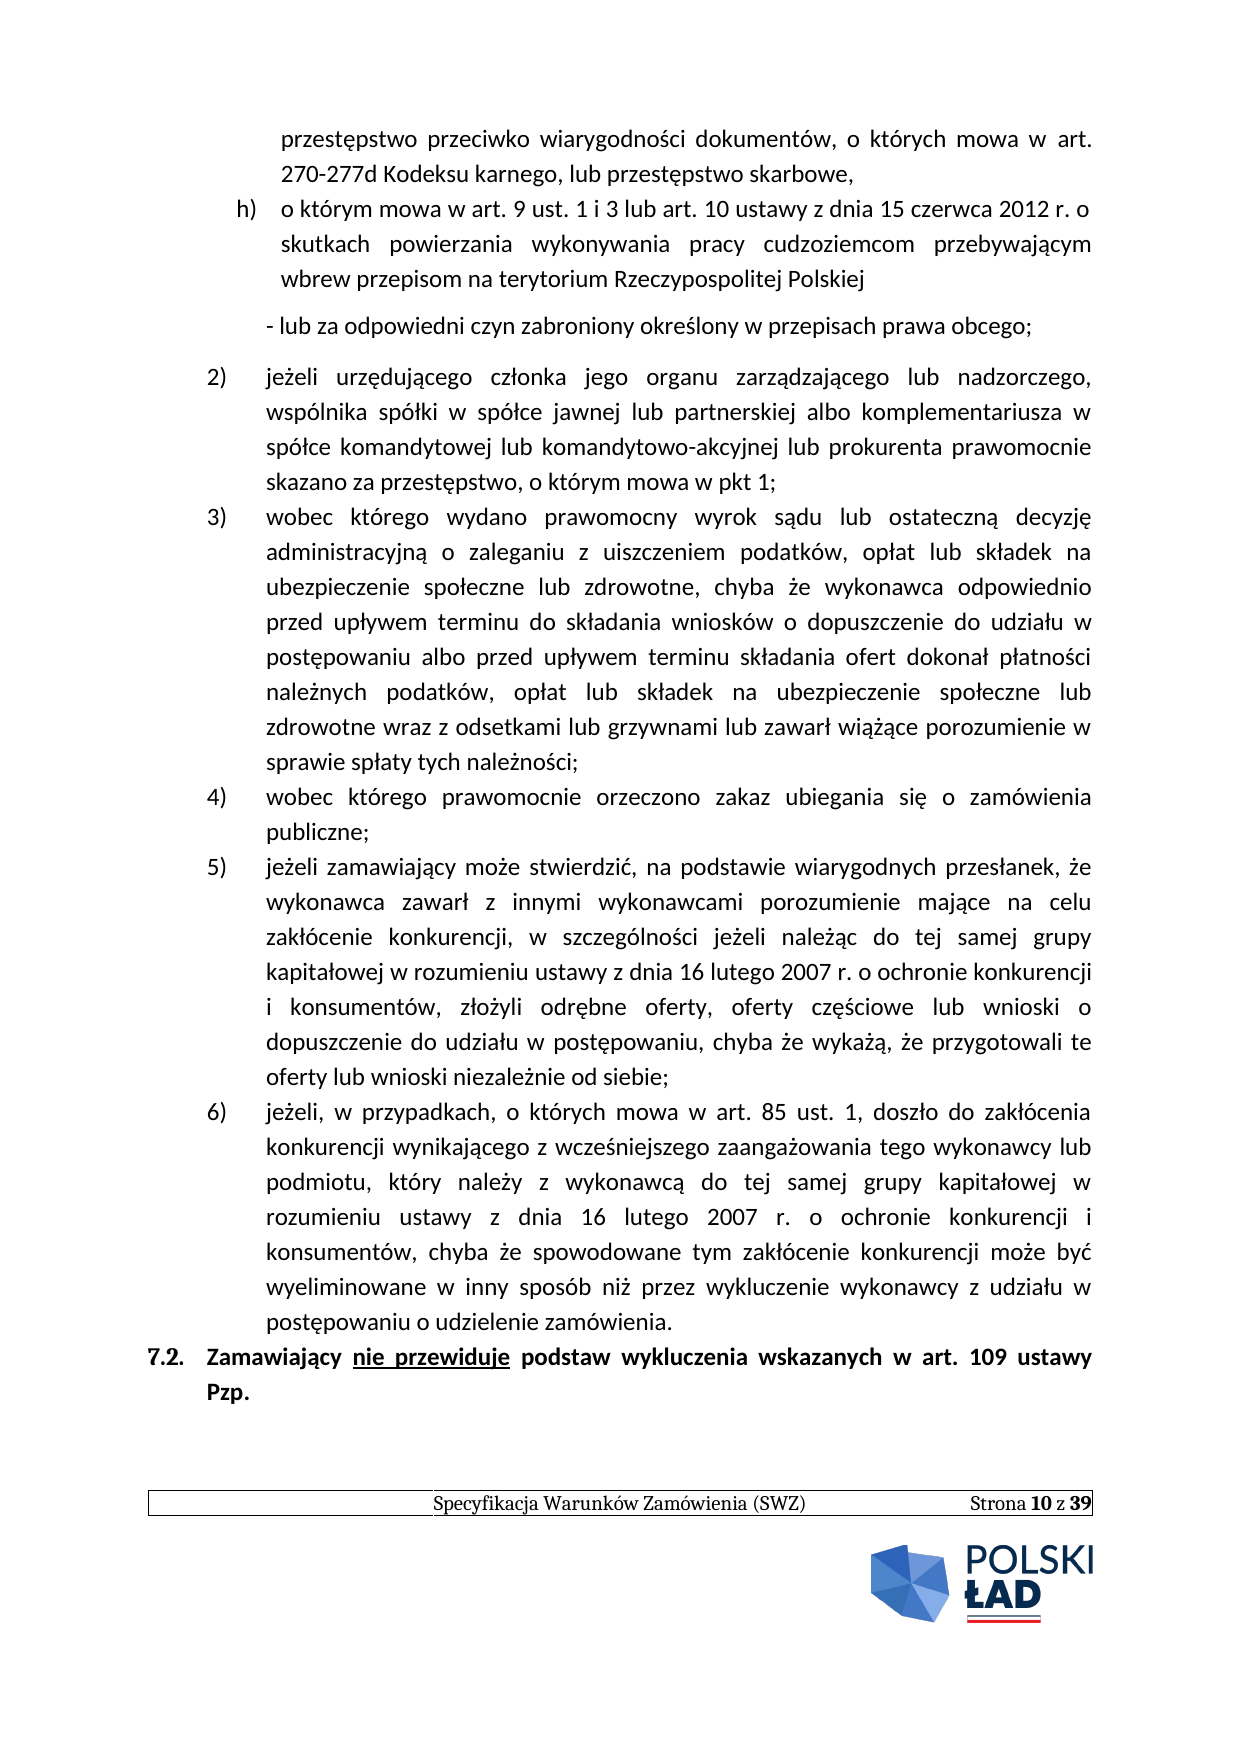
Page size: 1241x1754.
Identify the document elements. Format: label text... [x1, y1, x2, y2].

text 5) jeżeli zamawiający może stwierdzić, na podstawie wiarygodnych przesłanek, że wykonawca zawarł z innymi wykonawcami porozumienie mające na celu zakłócenie konkurencji, w szczególności jeżeli należąc do tej samej grupy kapitałowej w rozumieniu ustawy z dnia 16 lutego 2007 r. o ochronie konkurencji i konsumentów, złożyli odrębne oferty, oferty częściowe lub wnioski o dopuszczenie do udziału w postępowaniu, chyba że wykażą, że przygotowali te oferty lub wnioski niezależnie od siebie; [207, 851, 1093, 1091]
text 4) wobec którego prawomocnie orzeczono zakaz ubiegania się o zamówienia publiczne; [207, 781, 1093, 846]
text 6) jeżeli, w przypadkach, o których mowa w art. 85 ust. 1, doszło do zakłócenia konkurencji wynikającego z wcześniejszego zaangażowania tego wykonawcy lub podmiotu, który należy z wykonawcą do tej samej grupy kapitałowej w rozumieniu ustawy z dnia 16 lutego 2007 r. o ochronie konkurencji i konsumentów, chyba że spowodowane tym zakłócenie konkurencji może być wyeliminowane w inny sposób niż przez wykluczenie wykonawcy z udziału w postępowaniu o udzielenie zamówienia. [207, 1096, 1093, 1336]
text 2) jeżeli urzędującego członka jego organu zarządzającego lub nadzorczego, wspólnika spółki w spółce jawnej lub partnerskiej albo komplementariusza w spółce komandytowej lub komandytowo-akcyjnej lub prokurenta prawomocnie skazano za przestępstwo, o którym mowa w pkt 1; [207, 361, 1093, 496]
text 3) wobec którego wydano prawomocny wyrok sądu lub ostateczną decyzję administracyjną o zaleganiu z uiszczeniem podatków, opłat lub składek na ubezpieczenie społeczne lub zdrowotne, chyba że wykonawca odpowiednio przed upływem terminu do składania wniosków o dopuszczenie do udziału w postępowaniu albo przed upływem terminu składania ofert dokonał płatności należnych podatków, opłat lub składek na ubezpieczenie społeczne lub zdrowotne wraz z odsetkami lub grzywnami lub zawarł wiążące porozumienie w sprawie spłaty tych należności; [207, 501, 1093, 776]
picture [871, 1545, 1093, 1623]
text h) o którym mowa w art. 9 ust. 1 i 3 lub art. 10 ustawy z dnia 15 czerwca 2012 r. o skutkach powierzania wykonywania pracy cudzoziemcom przebywającym wbrew przepisom na terytorium Rzeczypospolitej Polskiej [236, 193, 1093, 293]
list Zamawiający nie przewiduje podstaw wykluczenia wskazanych w art. 109 ustawy Pzp. [148, 1341, 1093, 1406]
text - lub za odpowiedni czyn zabroniony określony w przepisach prawa obcego; [266, 310, 1093, 341]
